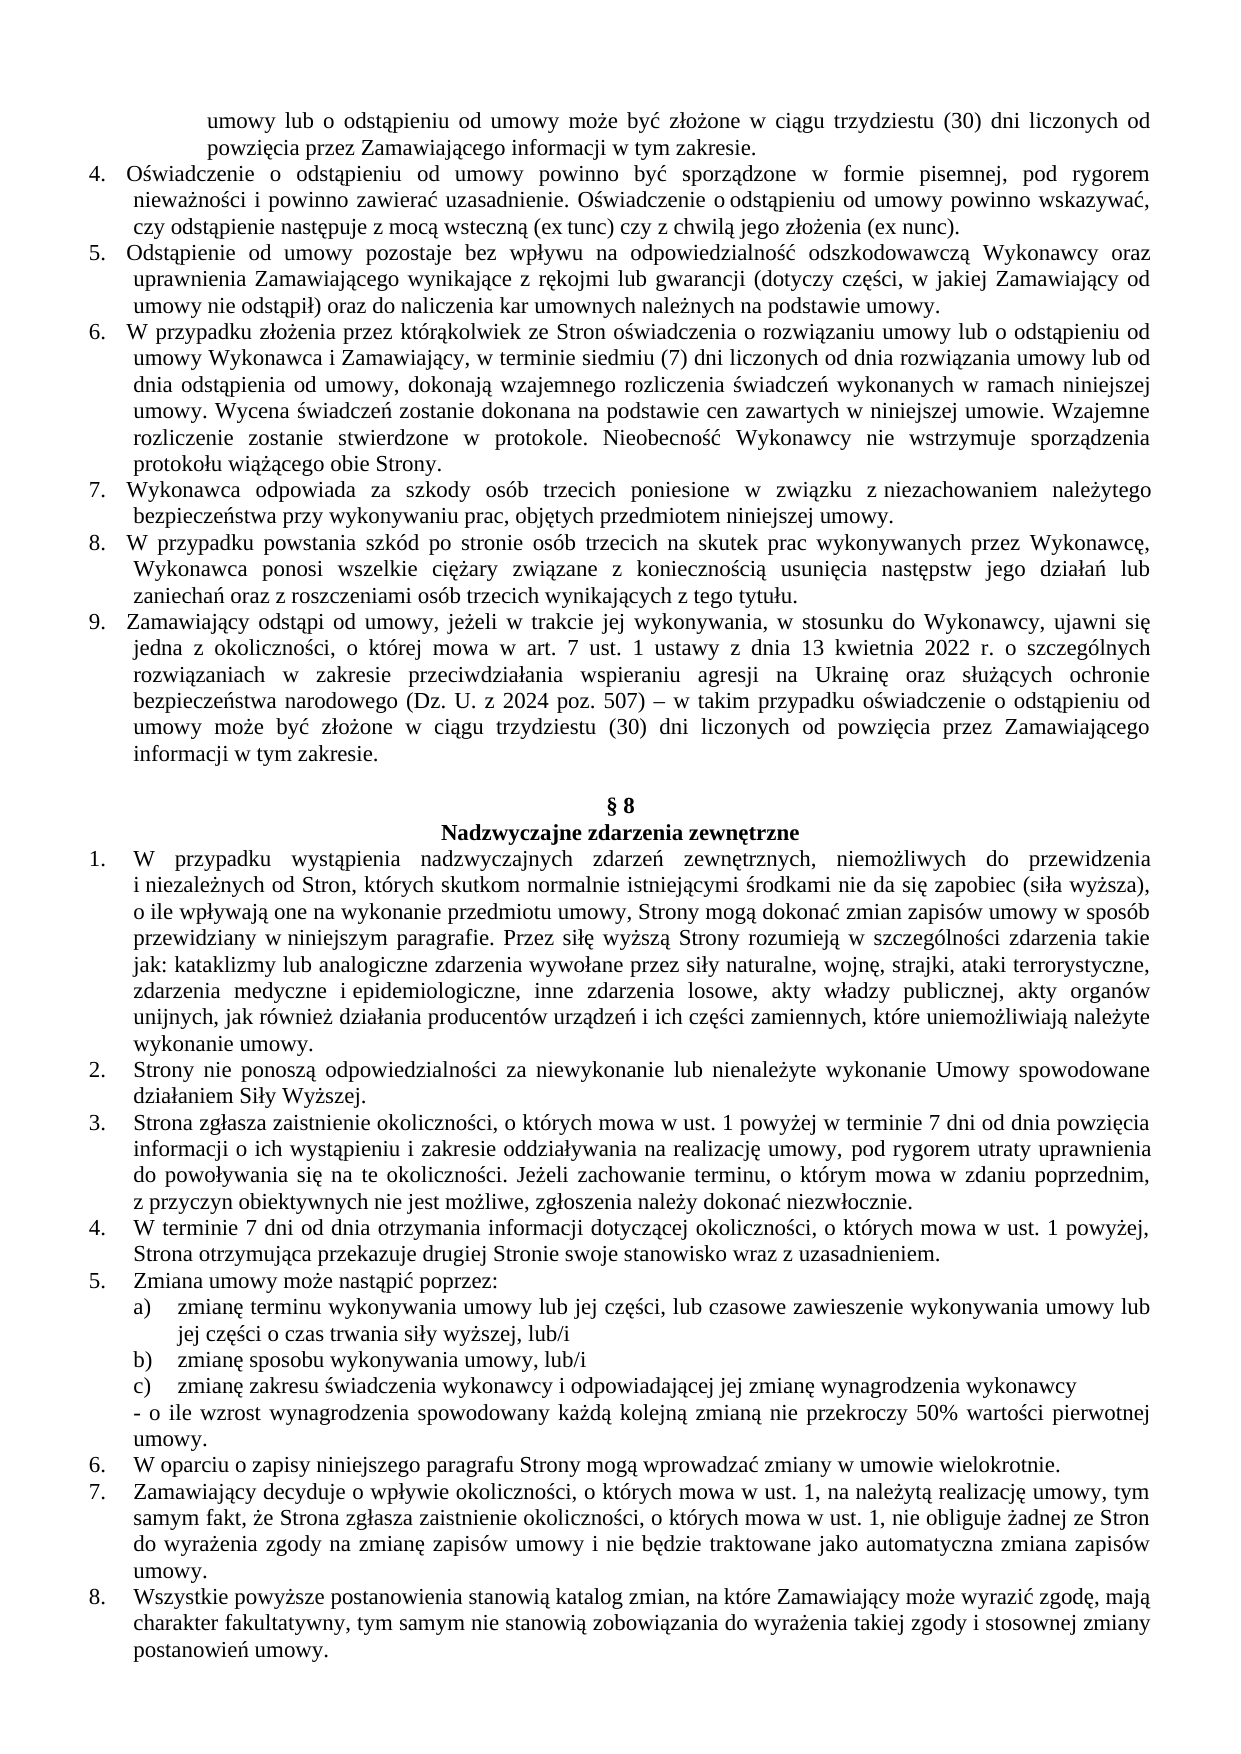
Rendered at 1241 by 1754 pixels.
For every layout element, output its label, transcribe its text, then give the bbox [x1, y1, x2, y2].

text § 8 [89, 792, 1152, 819]
list Strona zgłasza zaistnienie okoliczności, o których mowa w ust. 1 powyżej w terminie 7 dni od dnia powzięcia informacji o ich wystąpieniu i zakresie oddziaływania na realizację umowy, pod rygorem utraty uprawnienia do powoływania się na te okoliczności. Jeżeli zachowanie terminu, o którym mowa w zdaniu poprzednim, z przyczyn obiektywnych nie jest możliwe, zgłoszenia należy dokonać niezwłocznie. [89, 1109, 1152, 1214]
text Nadzwyczajne zdarzenia zewnętrzne [89, 819, 1152, 845]
list Strony nie ponoszą odpowiedzialności za niewykonanie lub nienależyte wykonanie Umowy spowodowane działaniem Siły Wyższej. [89, 1056, 1152, 1109]
list zmianę zakresu świadczenia wykonawcy i odpowiadającej jej zmianę wynagrodzenia wykonawcy [133, 1372, 1152, 1399]
list Zamawiający decyduje o wpływie okoliczności, o których mowa w ust. 1, na należytą realizację umowy, tym samym fakt, że Strona zgłasza zaistnienie okoliczności, o których mowa w ust. 1, nie obliguje żadnej ze Stron do wyrażenia zgody na zmianę zapisów umowy i nie będzie traktowane jako automatyczna zmiana zapisów umowy. [89, 1478, 1152, 1583]
list Zmiana umowy może nastąpić poprzez: [89, 1267, 1152, 1293]
list zmianę sposobu wykonywania umowy, lub/i [133, 1346, 1152, 1372]
text - o ile wzrost wynagrodzenia spowodowany każdą kolejną zmianą nie przekroczy 50% wartości pierwotnej umowy. [133, 1399, 1152, 1451]
list W oparciu o zapisy niniejszego paragrafu Strony mogą wprowadzać zmiany w umowie wielokrotnie. [89, 1451, 1152, 1478]
list Zamawiający odstąpi od umowy, jeżeli w trakcie jej wykonywania, w stosunku do Wykonawcy, ujawni się jedna z okoliczności, o której mowa w art. 7 ust. 1 ustawy z dnia 13 kwietnia 2022 r. o szczególnych rozwiązaniach w zakresie przeciwdziałania wspieraniu agresji na Ukrainę oraz służących ochronie bezpieczeństwa narodowego (Dz. U. z 2024 poz. 507) – w takim przypadku oświadczenie o odstąpieniu od umowy może być złożone w ciągu trzydziestu (30) dni liczonych od powzięcia przez Zamawiającego informacji w tym zakresie. [89, 608, 1152, 766]
list Oświadczenie o odstąpieniu od umowy powinno być sporządzone w formie pisemnej, pod rygorem nieważności i powinno zawierać uzasadnienie. Oświadczenie o odstąpieniu od umowy powinno wskazywać, czy odstąpienie następuje z mocą wsteczną (ex tunc) czy z chwilą jego złożenia (ex nunc). [89, 160, 1152, 239]
list Wykonawca odpowiada za szkody osób trzecich poniesione w związku z niezachowaniem należytego bezpieczeństwa przy wykonywaniu prac, objętych przedmiotem niniejszej umowy. [89, 476, 1152, 529]
list W przypadku wystąpienia nadzwyczajnych zdarzeń zewnętrznych, niemożliwych do przewidzenia i niezależnych od Stron, których skutkom normalnie istniejącymi środkami nie da się zapobiec (siła wyższa), o ile wpływają one na wykonanie przedmiotu umowy, Strony mogą dokonać zmian zapisów umowy w sposób przewidziany w niniejszym paragrafie. Przez siłę wyższą Strony rozumieją w szczególności zdarzenia takie jak: kataklizmy lub analogiczne zdarzenia wywołane przez siły naturalne, wojnę, strajki, ataki terrorystyczne, zdarzenia medyczne i epidemiologiczne, inne zdarzenia losowe, akty władzy publicznej, akty organów unijnych, jak również działania producentów urządzeń i ich części zamiennych, które uniemożliwiają należyte wykonanie umowy. [89, 845, 1152, 1056]
list Odstąpienie od umowy pozostaje bez wpływu na odpowiedzialność odszkodowawczą Wykonawcy oraz uprawnienia Zamawiającego wynikające z rękojmi lub gwarancji (dotyczy części, w jakiej Zamawiający od umowy nie odstąpił) oraz do naliczenia kar umownych należnych na podstawie umowy. [89, 239, 1152, 318]
list W przypadku powstania szkód po stronie osób trzecich na skutek prac wykonywanych przez Wykonawcę, Wykonawca ponosi wszelkie ciężary związane z koniecznością usunięcia następstw jego działań lub zaniechań oraz z roszczeniami osób trzecich wynikających z tego tytułu. [89, 529, 1152, 608]
list W terminie 7 dni od dnia otrzymania informacji dotyczącej okoliczności, o których mowa w ust. 1 powyżej, Strona otrzymująca przekazuje drugiej Stronie swoje stanowisko wraz z uzasadnieniem. [89, 1214, 1152, 1267]
list Wszystkie powyższe postanowienia stanowią katalog zmian, na które Zamawiający może wyrazić zgodę, mają charakter fakultatywny, tym samym nie stanowią zobowiązania do wyrażenia takiej zgody i stosownej zmiany postanowień umowy. [89, 1583, 1152, 1662]
list W przypadku złożenia przez którąkolwiek ze Stron oświadczenia o rozwiązaniu umowy lub o odstąpieniu od umowy Wykonawca i Zamawiający, w terminie siedmiu (7) dni liczonych od dnia rozwiązania umowy lub od dnia odstąpienia od umowy, dokonają wzajemnego rozliczenia świadczeń wykonanych w ramach niniejszej umowy. Wycena świadczeń zostanie dokonana na podstawie cen zawartych w niniejszej umowie. Wzajemne rozliczenie zostanie stwierdzone w protokole. Nieobecność Wykonawcy nie wstrzymuje sporządzenia protokołu wiążącego obie Strony. [89, 318, 1152, 476]
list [148, 107, 1152, 160]
list zmianę terminu wykonywania umowy lub jej części, lub czasowe zawieszenie wykonywania umowy lub jej części o czas trwania siły wyższej, lub/i [133, 1293, 1152, 1346]
